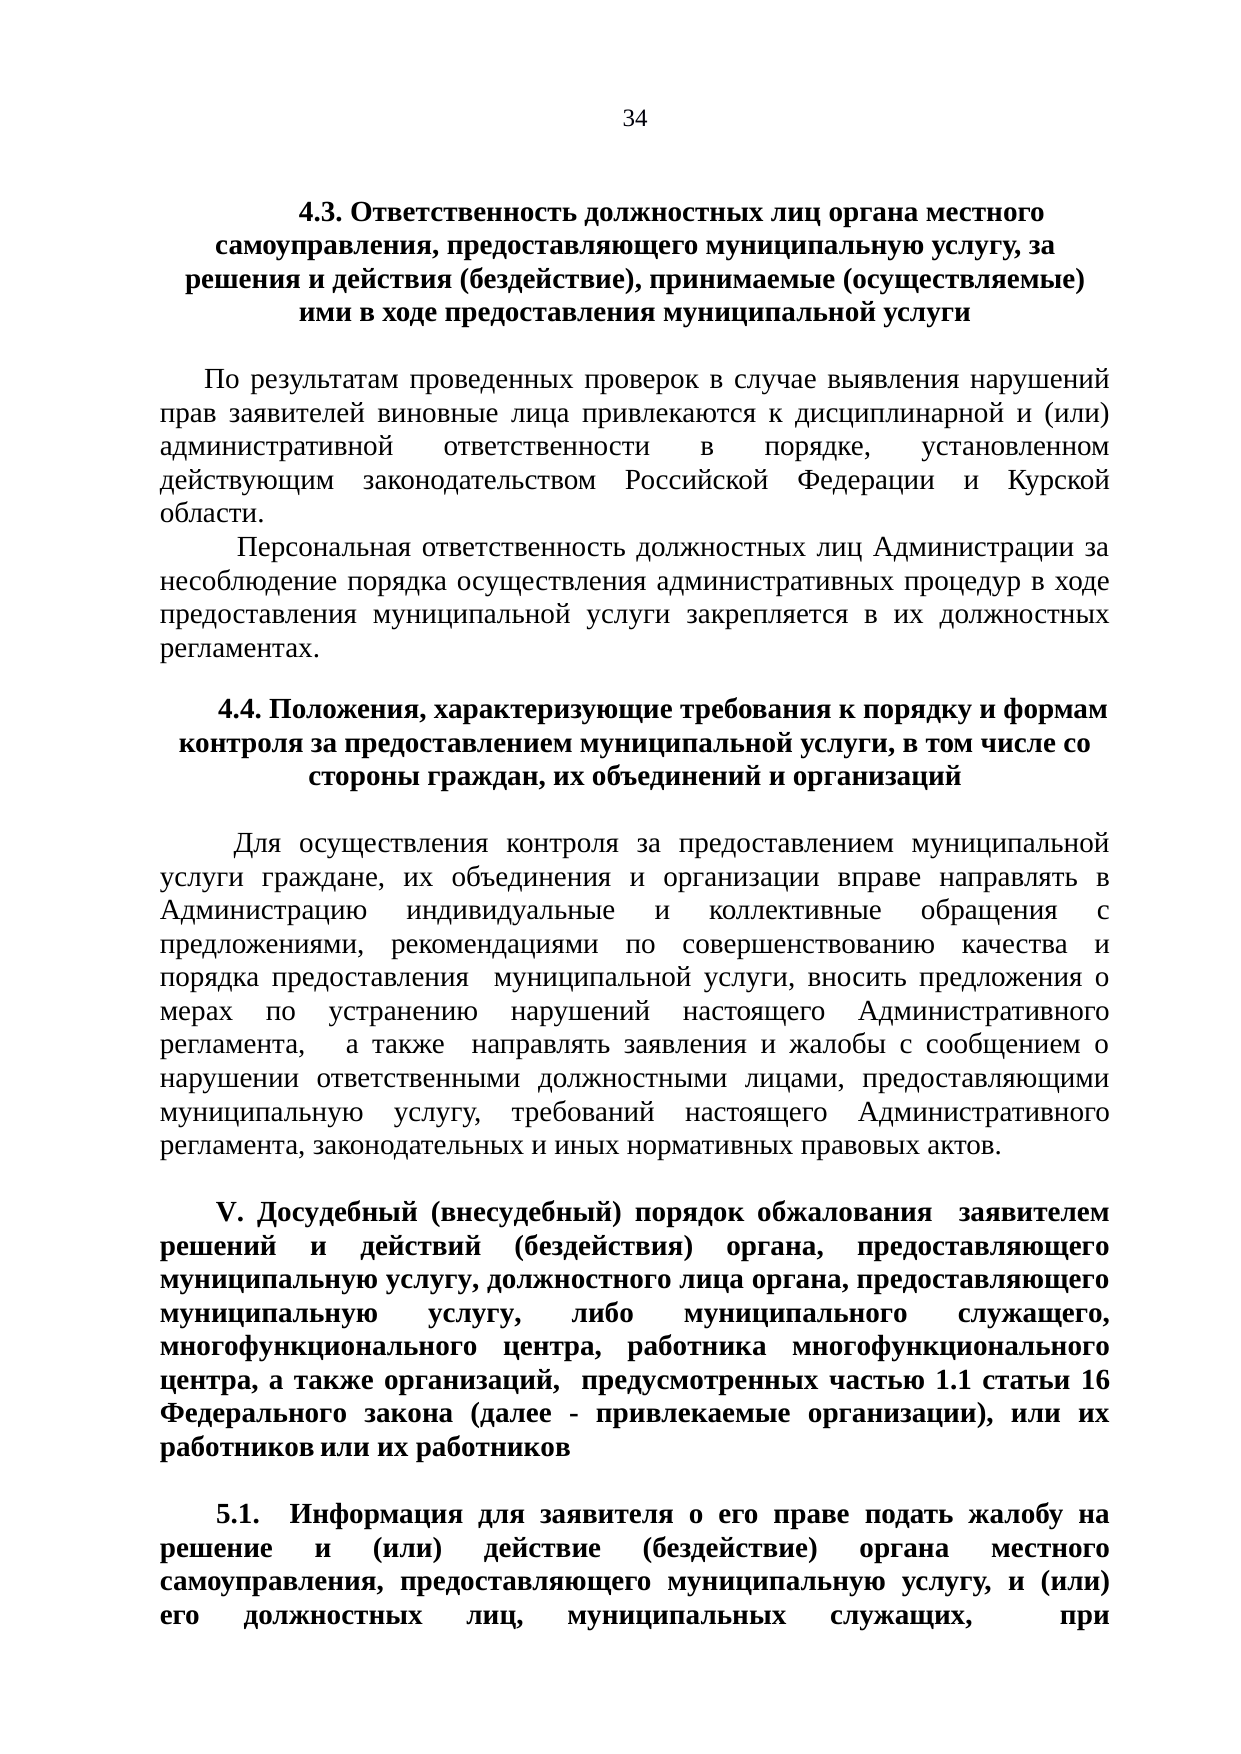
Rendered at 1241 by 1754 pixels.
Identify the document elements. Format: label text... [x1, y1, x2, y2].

text 4.4. Положения, характеризующие требования к порядку и формам контроля за предоставлением муниципальной услуги, в том числе со стороны граждан, их объединений и организаций [159, 691, 1110, 792]
text 4.3. Ответственность должностных лиц органа местного самоуправления, предоставляющего муниципальную услугу, за решения и действия (бездействие), принимаемые (осуществляемые) ими в ходе предоставления муниципальной услуги [159, 194, 1110, 328]
text V. Досудебный (внесудебный) порядок обжалования заявителем решений и действий (бездействия) органа, предоставляющего муниципальную услугу, должностного лица органа, предоставляющего муниципальную услугу, либо муниципального служащего, многофункционального центра, работника многофункционального центра, а также организаций, предусмотренных частью 1.1 статьи 16 Федерального закона (далее - привлекаемые организации), или их работников или их работников [159, 1194, 1110, 1463]
text По результатам проведенных проверок в случае выявления нарушений прав заявителей виновные лица привлекаются к дисциплинарной и (или) административной ответственности в порядке, установленном действующим законодательством Российской Федерации и Курской области. [159, 361, 1110, 529]
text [159, 1496, 1110, 1630]
text Для осуществления контроля за предоставлением муниципальной услуги граждане, их объединения и организации вправе направлять в Администрацию индивидуальные и коллективные обращения с предложениями, рекомендациями по совершенствованию качества и порядка предоставления муниципальной услуги, вносить предложения о мерах по устранению нарушений настоящего Административного регламента, а также направлять заявления и жалобы с сообщением о нарушении ответственными должностными лицами, предоставляющими муниципальную услугу, требований настоящего Административного регламента, законодательных и иных нормативных правовых актов. [159, 825, 1110, 1161]
text Персональная ответственность должностных лиц Администрации за несоблюдение порядка осуществления административных процедур в ходе предоставления муниципальной услуги закрепляется в их должностных регламентах. [159, 529, 1110, 663]
